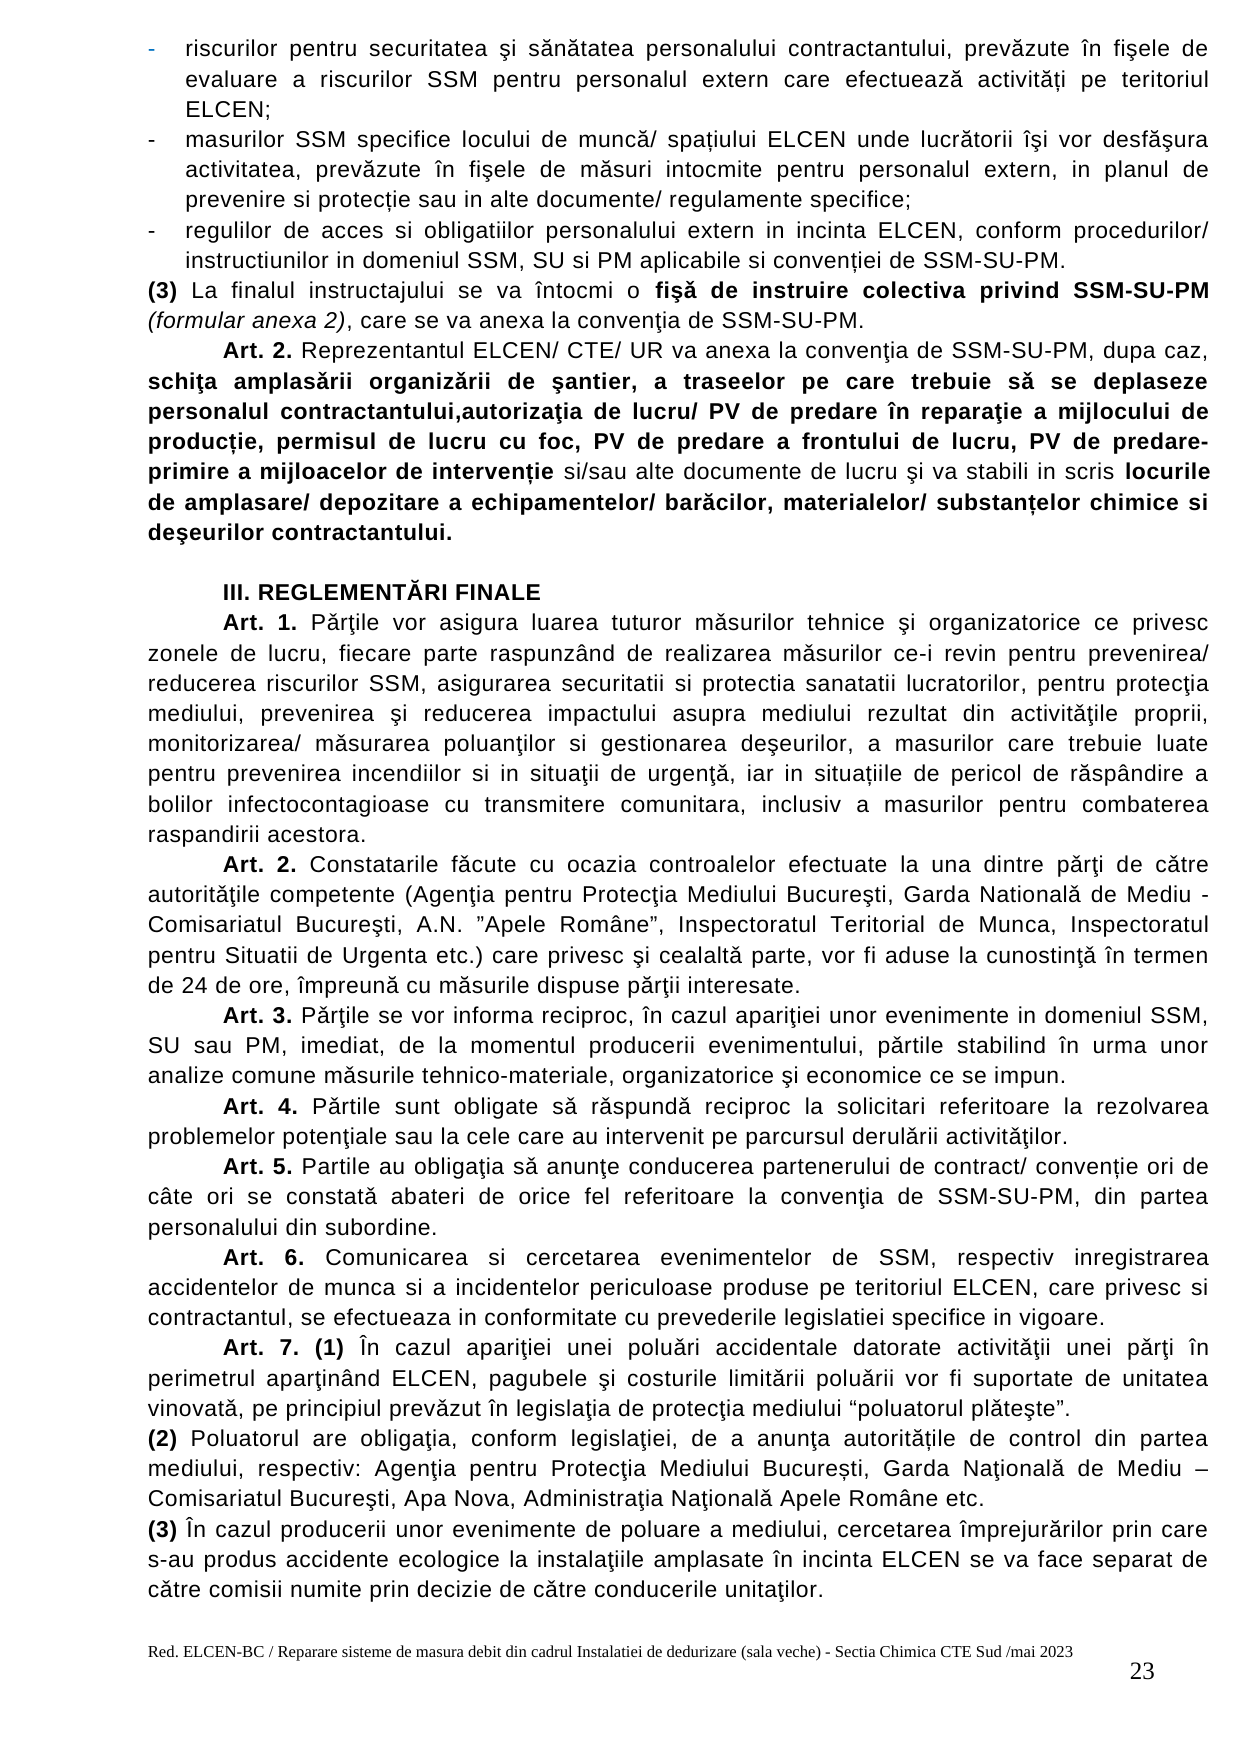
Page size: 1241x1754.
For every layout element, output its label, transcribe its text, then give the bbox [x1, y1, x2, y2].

text Art. 7. (1) În cazul apariţiei unei poluǎri accidentale datorate activitǎţii unei pǎrţi în perimetrul aparţinând ELCEN, pagubele şi costurile limitǎrii poluǎrii vor fi suportate de unitatea vinovatǎ, pe principiul prevǎzut în legislaţia de protecţia mediului “poluatorul plǎteşte”. [148, 1334, 1211, 1421]
list riscurilor pentru securitatea şi sănătatea personalului contractantului, prevăzute în fişele de evaluare a riscurilor SSM pentru personalul extern care efectuează activități pe teritoriul ELCEN; [148, 35, 1211, 122]
text Art. 5. Partile au obligaţia sǎ anunţe conducerea partenerului de contract/ convenție ori de câte ori se constatǎ abateri de orice fel referitoare la convenţia de SSM-SU-PM, din partea personalului din subordine. [148, 1153, 1211, 1240]
text Art. 2. Constatarile fǎcute cu ocazia controalelor efectuate la una dintre pǎrţi de cǎtre autoritǎţile competente (Agenţia pentru Protecţia Mediului Bucureşti, Garda Nationalǎ de Mediu - Comisariatul Bucureşti, A.N. ”Apele Române”, Inspectoratul Teritorial de Munca, Inspectoratul pentru Situatii de Urgenta etc.) care privesc şi cealaltǎ parte, vor fi aduse la cunostinţǎ în termen de 24 de ore, împreună cu măsurile dispuse părţii interesate. [148, 851, 1211, 998]
text Art. 3. Pǎrţile se vor informa reciproc, în cazul apariţiei unor evenimente in domeniul SSM, SU sau PM, imediat, de la momentul producerii evenimentului, pǎrtile stabilind în urma unor analize comune mǎsurile tehnico-materiale, organizatorice şi economice ce se impun. [148, 1002, 1211, 1089]
text (2) Poluatorul are obligaţia, conform legislaţiei, de a anunţa autoritățile de control din partea mediului, respectiv: Agenţia pentru Protecţia Mediului București, Garda Naţionalǎ de Mediu – Comisariatul Bucureşti, Apa Nova, Administraţia Naţionalǎ Apele Române etc. [148, 1425, 1211, 1512]
list regulilor de acces si obligatiilor personalului extern in incinta ELCEN, conform procedurilor/ instructiunilor in domeniul SSM, SU si PM aplicabile si convenției de SSM-SU-PM. [148, 217, 1211, 273]
text (3) La finalul instructajului se va întocmi o fişǎ de instruire colectiva privind SSM-SU-PM (formular anexa 2), care se va anexa la convenţia de SSM-SU-PM. [148, 277, 1211, 334]
text Art. 4. Pǎrtile sunt obligate sǎ rǎspundǎ reciproc la solicitari referitoare la rezolvarea problemelor potenţiale sau la cele care au intervenit pe parcursul derulǎrii activitǎţilor. [148, 1093, 1211, 1149]
text Art. 6. Comunicarea si cercetarea evenimentelor de SSM, respectiv inregistrarea accidentelor de munca si a incidentelor periculoase produse pe teritoriul ELCEN, care privesc si contractantul, se efectueaza in conformitate cu prevederile legislatiei specifice in vigoare. [148, 1244, 1211, 1331]
text Art. 2. Reprezentantul ELCEN/ CTE/ UR va anexa la convenţia de SSM-SU-PM, dupa caz, schiţa amplasǎrii organizǎrii de şantier, a traseelor pe care trebuie sǎ se deplaseze personalul contractantului,autorizaţia de lucru/ PV de predare în reparaţie a mijlocului de producție, permisul de lucru cu foc, PV de predare a frontului de lucru, PV de predare-primire a mijloacelor de intervenție si/sau alte documente de lucru şi va stabili in scris locurile de amplasare/ depozitare a echipamentelor/ barăcilor, materialelor/ substanțelor chimice si deşeurilor contractantului. [148, 337, 1211, 545]
text III. REGLEMENTĂRI FINALE [148, 579, 1211, 606]
text (3) În cazul producerii unor evenimente de poluare a mediului, cercetarea împrejurărilor prin care s-au produs accidente ecologice la instalaţiile amplasate în incinta ELCEN se va face separat de cǎtre comisii numite prin decizie de cǎtre conducerile unitaţilor. [148, 1516, 1211, 1602]
text Art. 1. Pǎrţile vor asigura luarea tuturor mǎsurilor tehnice şi organizatorice ce privesc zonele de lucru, fiecare parte raspunzând de realizarea mǎsurilor ce-i revin pentru prevenirea/ reducerea riscurilor SSM, asigurarea securitatii si protectia sanatatii lucratorilor, pentru protecţia mediului, prevenirea şi reducerea impactului asupra mediului rezultat din activitǎţile proprii, monitorizarea/ mǎsurarea poluanţilor si gestionarea deşeurilor, a masurilor care trebuie luate pentru prevenirea incendiilor si in situaţii de urgenţǎ, iar in situațiile de pericol de răspândire a bolilor infectocontagioase cu transmitere comunitara, inclusiv a masurilor pentru combaterea raspandirii acestora. [148, 609, 1211, 847]
list masurilor SSM specifice locului de muncă/ spațiului ELCEN unde lucrătorii îşi vor desfăşura activitatea, prevăzute în fişele de măsuri intocmite pentru personalul extern, in planul de prevenire si protecție sau in alte documente/ regulamente specifice; [148, 126, 1211, 213]
